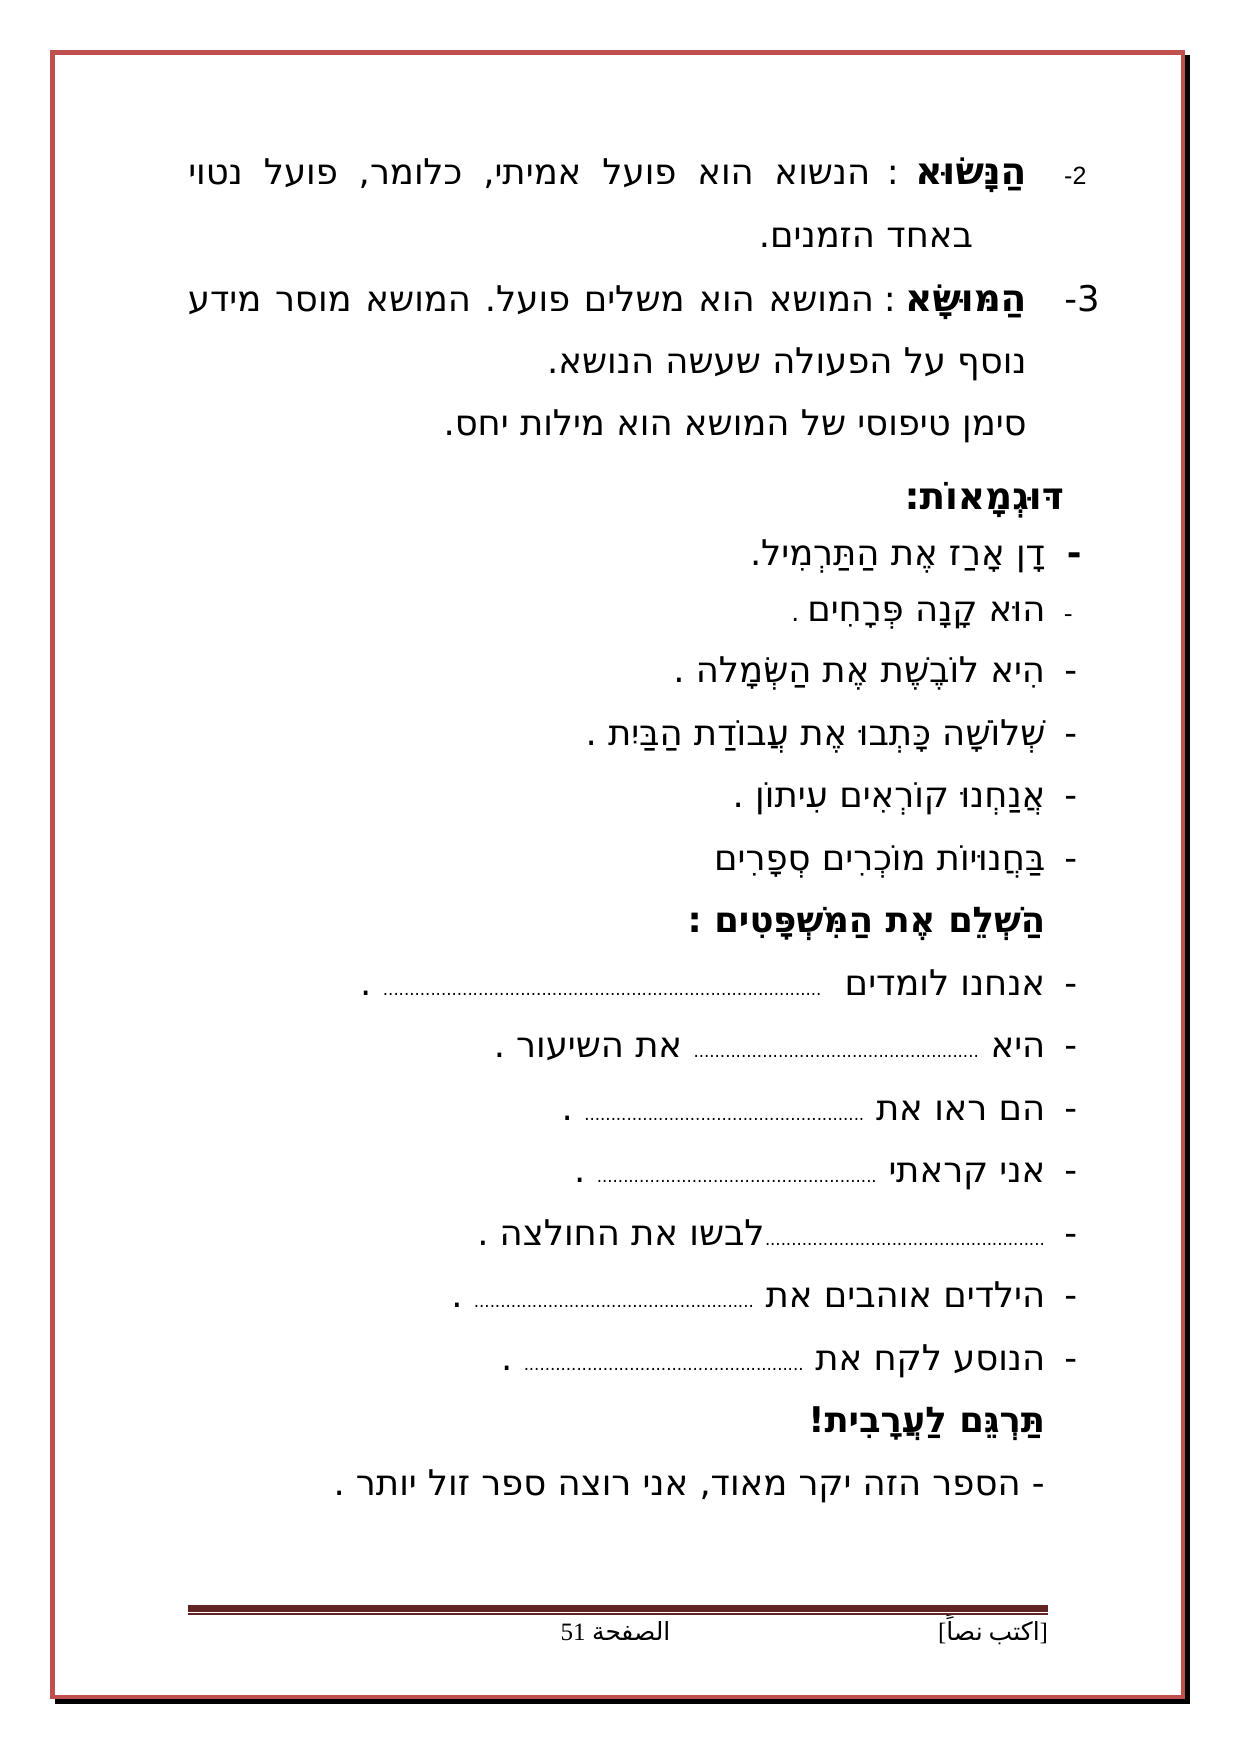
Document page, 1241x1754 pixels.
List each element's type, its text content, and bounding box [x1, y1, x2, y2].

list שְׁלוֹשָׁה כָּתְבוּ אֶת עֲבוֹדַת הַבַּיִת . [187, 695, 1064, 758]
list הם ראו את ..................................................... . [187, 1070, 1064, 1133]
text - הספר הזה יקר מאוד, אני רוצה ספר זול יותר . [187, 1445, 1045, 1508]
text סימן טיפוסי של המושא הוא מילות יחס. [187, 402, 1027, 443]
list היא ...................................................... את השיעור . [187, 1008, 1064, 1070]
list הַמּוּשָּׂא : המושא הוא משלים פועל. המושא מוסר מידע נוסף על הפעולה שעשה הנושא. [187, 276, 1064, 382]
list דָן אָרַז אֶת הַתַּרְמִיל. [187, 520, 1067, 577]
text תַּרְגֵּם לַעֲרָבִית! [187, 1383, 1045, 1445]
list הוּא קָנָה פְּרָחִים . [187, 577, 1064, 633]
list אנחנו לומדים ................................................................................... . [187, 945, 1064, 1008]
text הַשְׁלֵם אֶת הַמִּשְׁפָּטִים : [187, 883, 1045, 945]
list .....................................................לבשו את החולצה . [187, 1195, 1064, 1258]
list הַנָּשׂוּא : הנשוא הוא פועל אמיתי, כלומר, פועל נטוי באחד הזמנים. [187, 150, 1064, 256]
list הילדים אוהבים את ..................................................... . [187, 1258, 1064, 1320]
list הִיא לוֹבֶשֶׁת אֶת הַשְּׂמָלה . [187, 633, 1064, 695]
list הנוסע לקח את ..................................................... . [187, 1320, 1064, 1383]
list אֲנַחְנוּ קוֹרְאִים עִיתוֹן . [187, 758, 1064, 820]
list בַּחֲנוּיוֹת מוֹכְרִים סְפָרִים [187, 820, 1064, 883]
text דּוּגְמָאוֹת: [187, 464, 1064, 520]
list אני קראתי ..................................................... . [187, 1133, 1064, 1195]
